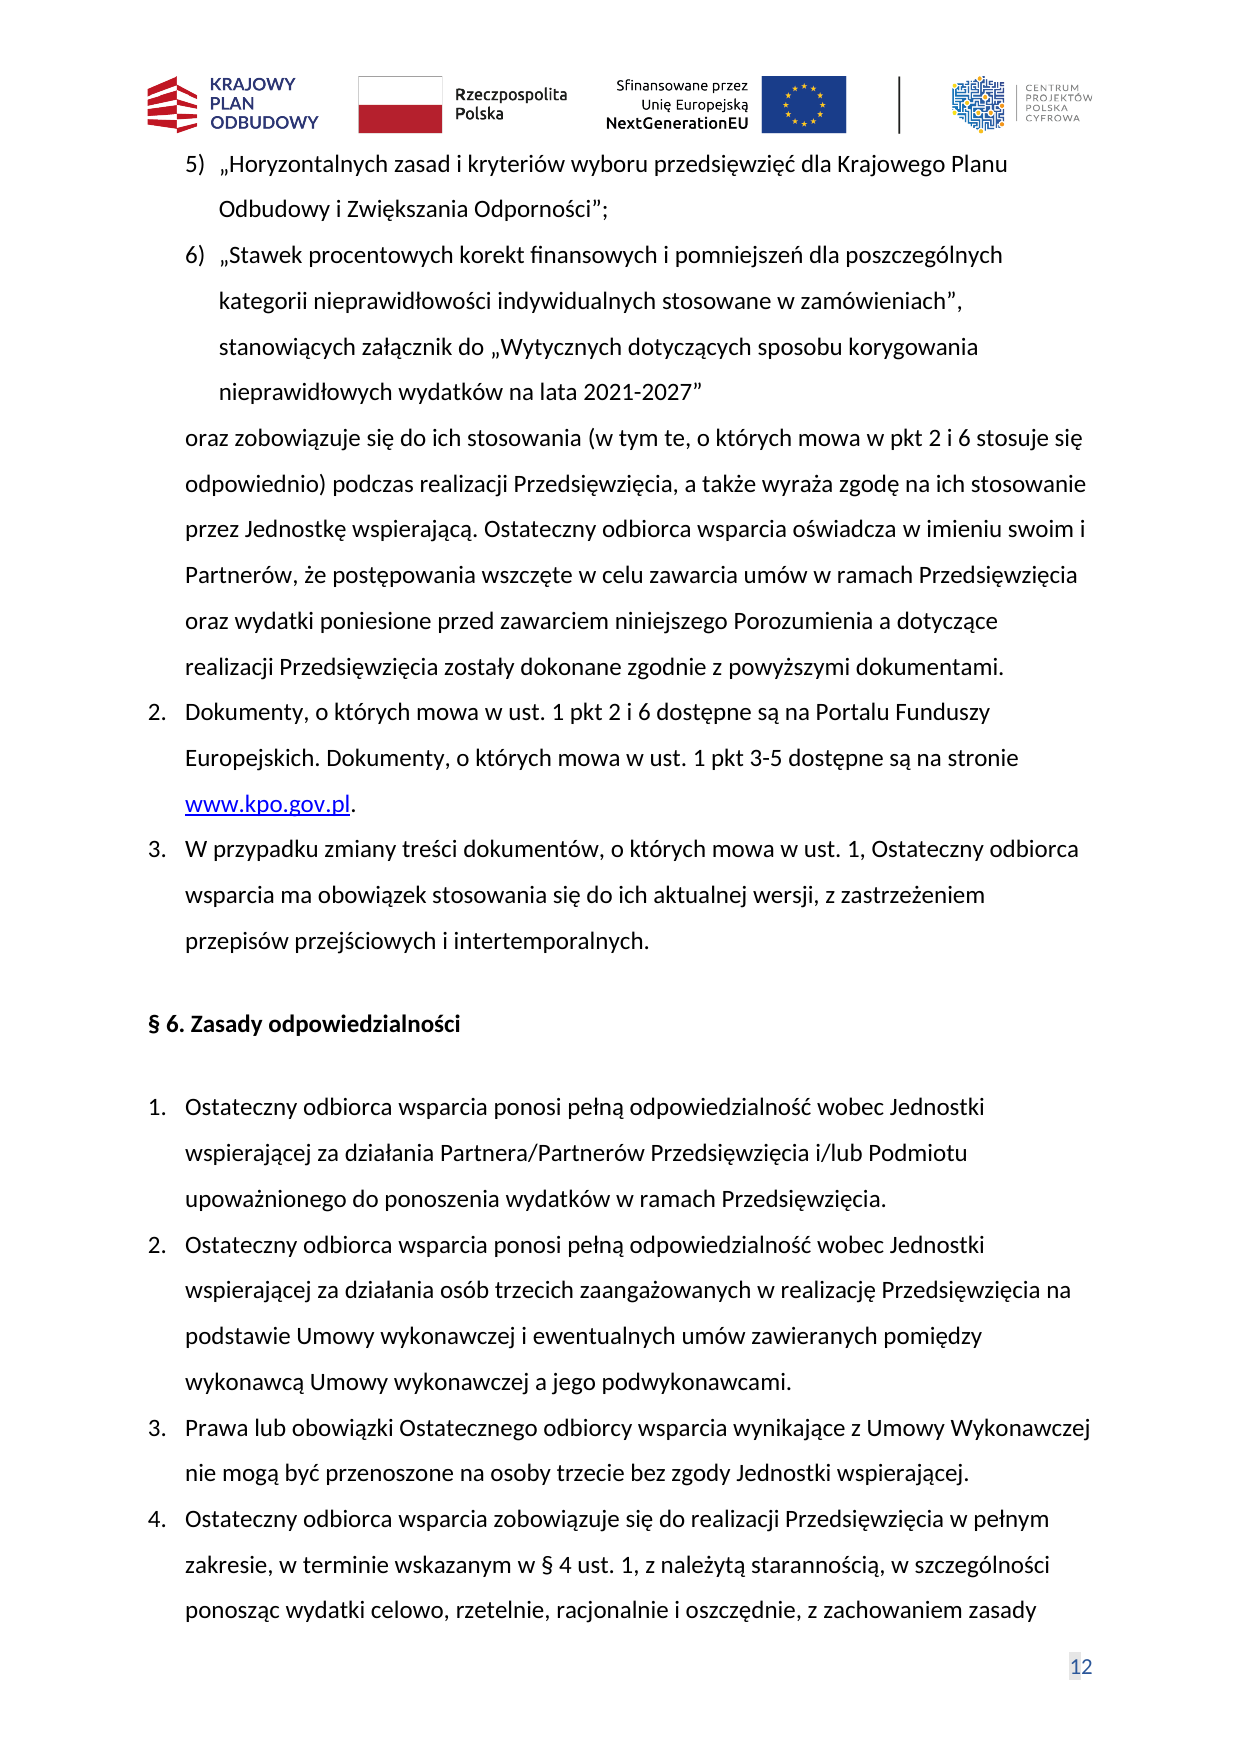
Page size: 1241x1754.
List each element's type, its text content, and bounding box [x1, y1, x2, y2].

list W przypadku zmiany treści dokumentów, o których mowa w ust. 1, Ostateczny odbiorca wsparcia ma obowiązek stosowania się do ich aktualnej wersji, z zastrzeżeniem przepisów przejściowych i intertemporalnych. [148, 834, 1092, 956]
list Prawa lub obowiązki Ostatecznego odbiorcy wsparcia wynikające z Umowy Wykonawczej nie mogą być przenoszone na osoby trzecie bez zgody Jednostki wspierającej. [148, 1412, 1092, 1488]
list Ostateczny odbiorca wsparcia ponosi pełną odpowiedzialność wobec Jednostki wspierającej za działania Partnera/Partnerów Przedsięwzięcia i/lub Podmiotu upoważnionego do ponoszenia wydatków w ramach Przedsięwzięcia. [148, 1092, 1092, 1213]
subtitle § 6. Zasady odpowiedzialności [148, 1008, 1092, 1039]
picture [147, 76, 1093, 134]
list Ostateczny odbiorca wsparcia ponosi pełną odpowiedzialność wobec Jednostki wspierającej za działania osób trzecich zaangażowanych w realizację Przedsięwzięcia na podstawie Umowy wykonawczej i ewentualnych umów zawieranych pomiędzy wykonawcą Umowy wykonawczej a jego podwykonawcami. [148, 1229, 1092, 1396]
list „Horyzontalnych zasad i kryteriów wyboru przedsięwzięć dla Krajowego Planu Odbudowy i Zwiększania Odporności”; [185, 148, 1092, 224]
list „Stawek procentowych korekt finansowych i pomniejszeń dla poszczególnych kategorii nieprawidłowości indywidualnych stosowane w zamówieniach”, stanowiących załącznik do „Wytycznych dotyczących sposobu korygowania nieprawidłowych wydatków na lata 2021-2027” [185, 239, 1092, 407]
list Dokumenty, o których mowa w ust. 1 pkt 2 i 6 dostępne są na Portalu Funduszy Europejskich. Dokumenty, o których mowa w ust. 1 pkt 3-5 dostępne są na stronie www.kpo.gov.pl. [148, 696, 1092, 818]
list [148, 1503, 1092, 1625]
text oraz zobowiązuje się do ich stosowania (w tym te, o których mowa w pkt 2 i 6 stosuje się odpowiednio) podczas realizacji Przedsięwzięcia, a także wyraża zgodę na ich stosowanie przez Jednostkę wspierającą. Ostateczny odbiorca wsparcia oświadcza w imieniu swoim i Partnerów, że postępowania wszczęte w celu zawarcia umów w ramach Przedsięwzięcia oraz wydatki poniesione przed zawarciem niniejszego Porozumienia a dotyczące realizacji Przedsięwzięcia zostały dokonane zgodnie z powyższymi dokumentami. [185, 422, 1092, 681]
